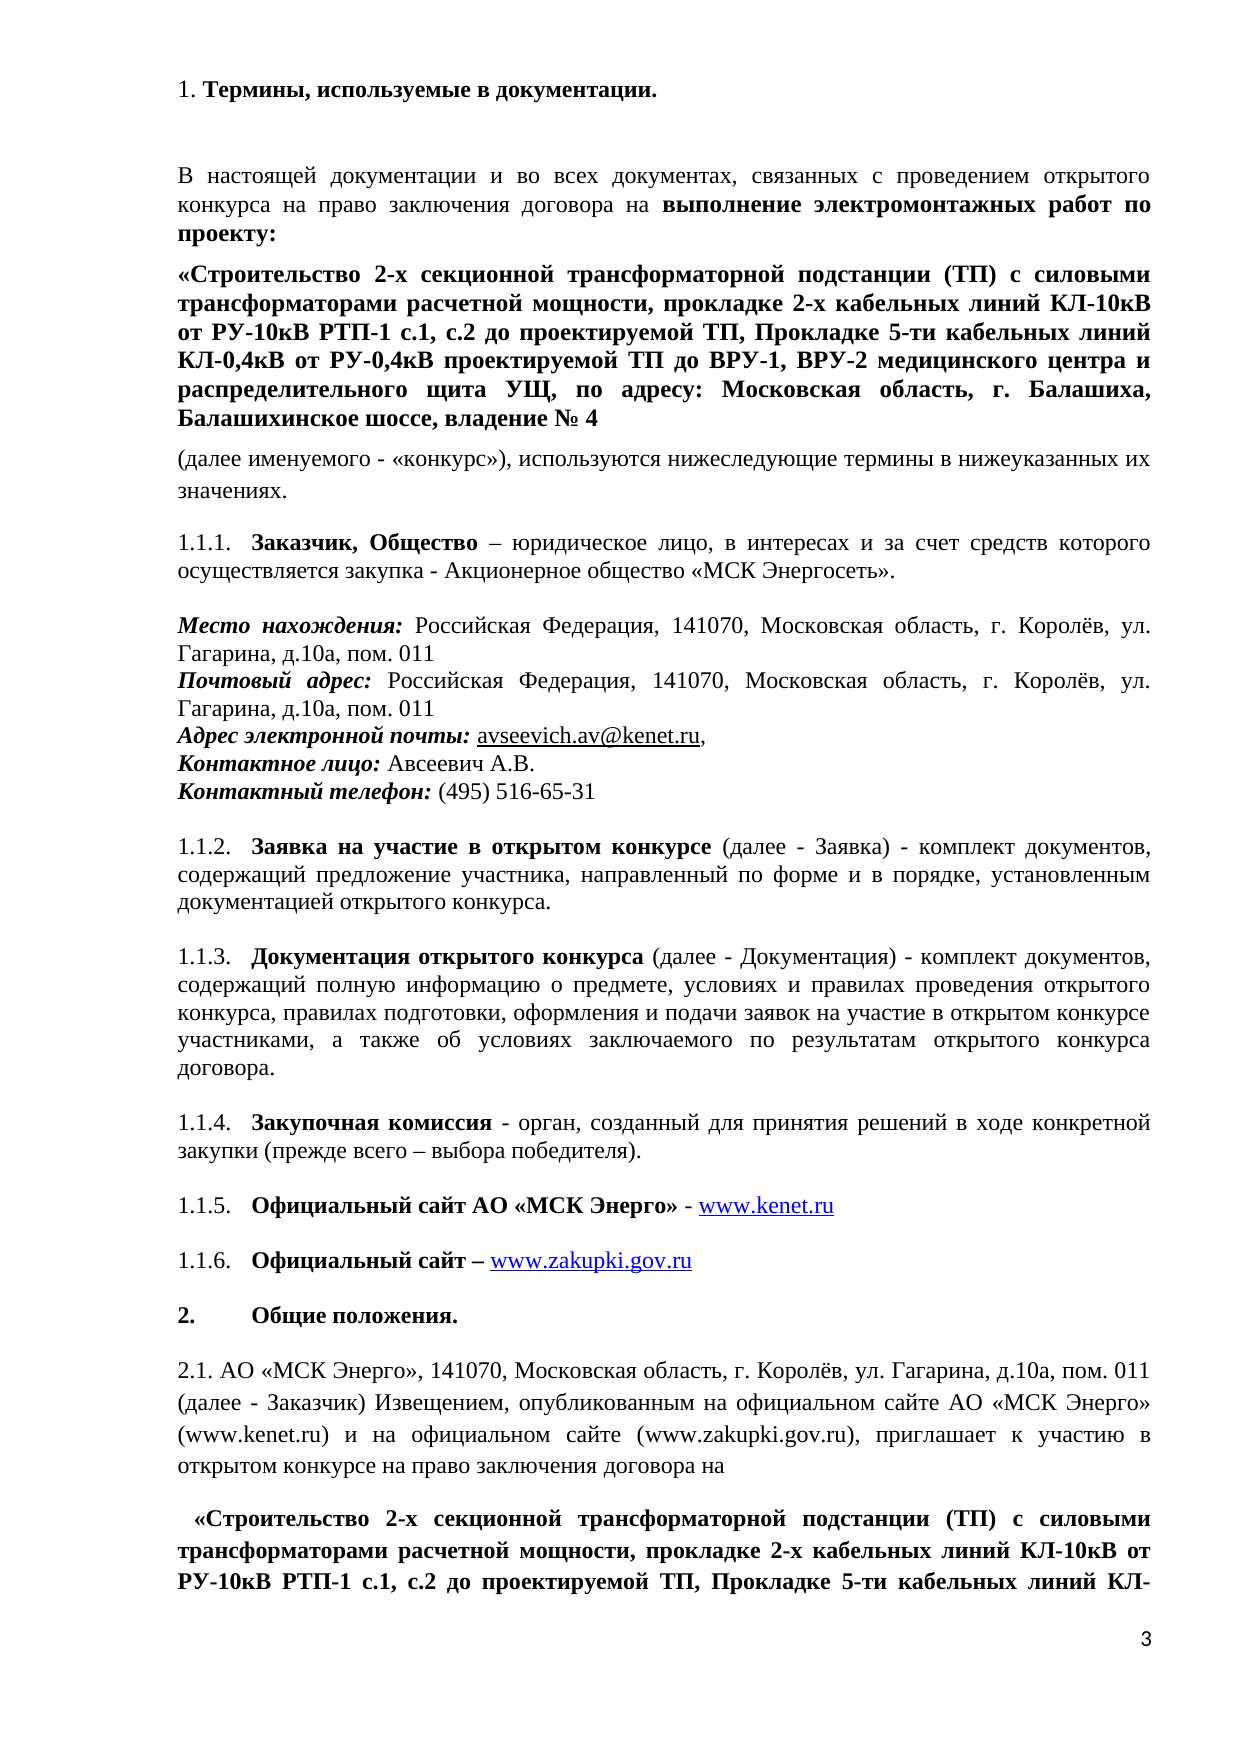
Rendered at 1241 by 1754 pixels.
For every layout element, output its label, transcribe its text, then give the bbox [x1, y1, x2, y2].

text 2.1. АО «МСК Энерго», 141070, Московская область, г. Королёв, ул. Гагарина, д.10а, пом. 011 (далее - Заказчик) Извещением, опубликованным на официальном сайте АО «МСК Энерго» (www.kenet.ru) и на официальном сайте (www.zakupki.gov.ru), приглашает к участию в открытом конкурсе на право заключения договора на [177, 1356, 1152, 1479]
text В настоящей документации и во всех документах, связанных с проведением открытого конкурса на право заключения договора на выполнение электромонтажных работ по проекту: [177, 162, 1152, 247]
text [177, 1504, 1152, 1595]
list Официальный сайт АО «МСК Энерго» - www.kenet.ru [177, 1191, 1152, 1218]
list Общие положения. [177, 1301, 1152, 1329]
text (далее именуемого - «конкурс»), используются нижеследующие термины в нижеуказанных их значениях. [177, 444, 1152, 503]
text 1. Термины, используемые в документации. [177, 74, 1152, 103]
list Заявка на участие в открытом конкурсе (далее - Заявка) - комплект документов, содержащий предложение участника, направленный по форме и в порядке, установленным документацией открытого конкурса. [177, 832, 1152, 915]
list Почтовый адрес: Российская Федерация, 141070, Московская область, г. Королёв, ул. Гагарина, д.10а, пом. 011 [177, 666, 1152, 722]
list Официальный сайт – www.zakupki.gov.ru [177, 1246, 1152, 1274]
list Закупочная комиссия - орган, созданный для принятия решений в ходе конкретной закупки (прежде всего – выбора победителя). [177, 1108, 1152, 1163]
list Контактное лицо: Авсеевич А.В. [177, 749, 1152, 777]
list Место нахождения: Российская Федерация, 141070, Московская область, г. Королёв, ул. Гагарина, д.10а, пом. 011 [177, 611, 1152, 666]
list Контактный телефон: (495) 516-65-31 [177, 777, 1152, 804]
list Документация открытого конкурса (далее - Документация) - комплект документов, содержащий полную информацию о предмете, условиях и правилах проведения открытого конкурса, правилах подготовки, оформления и подачи заявок на участие в открытом конкурсе участниками, а также об условиях заключаемого по результатам открытого конкурса договора. [177, 942, 1152, 1080]
list Заказчик, Общество – юридическое лицо, в интересах и за счет средств которого осуществляется закупка - Акционерное общество «МСК Энергосеть». [177, 528, 1152, 583]
list Адрес электронной почты: avseevich.av@kenet.ru, [177, 722, 1152, 749]
